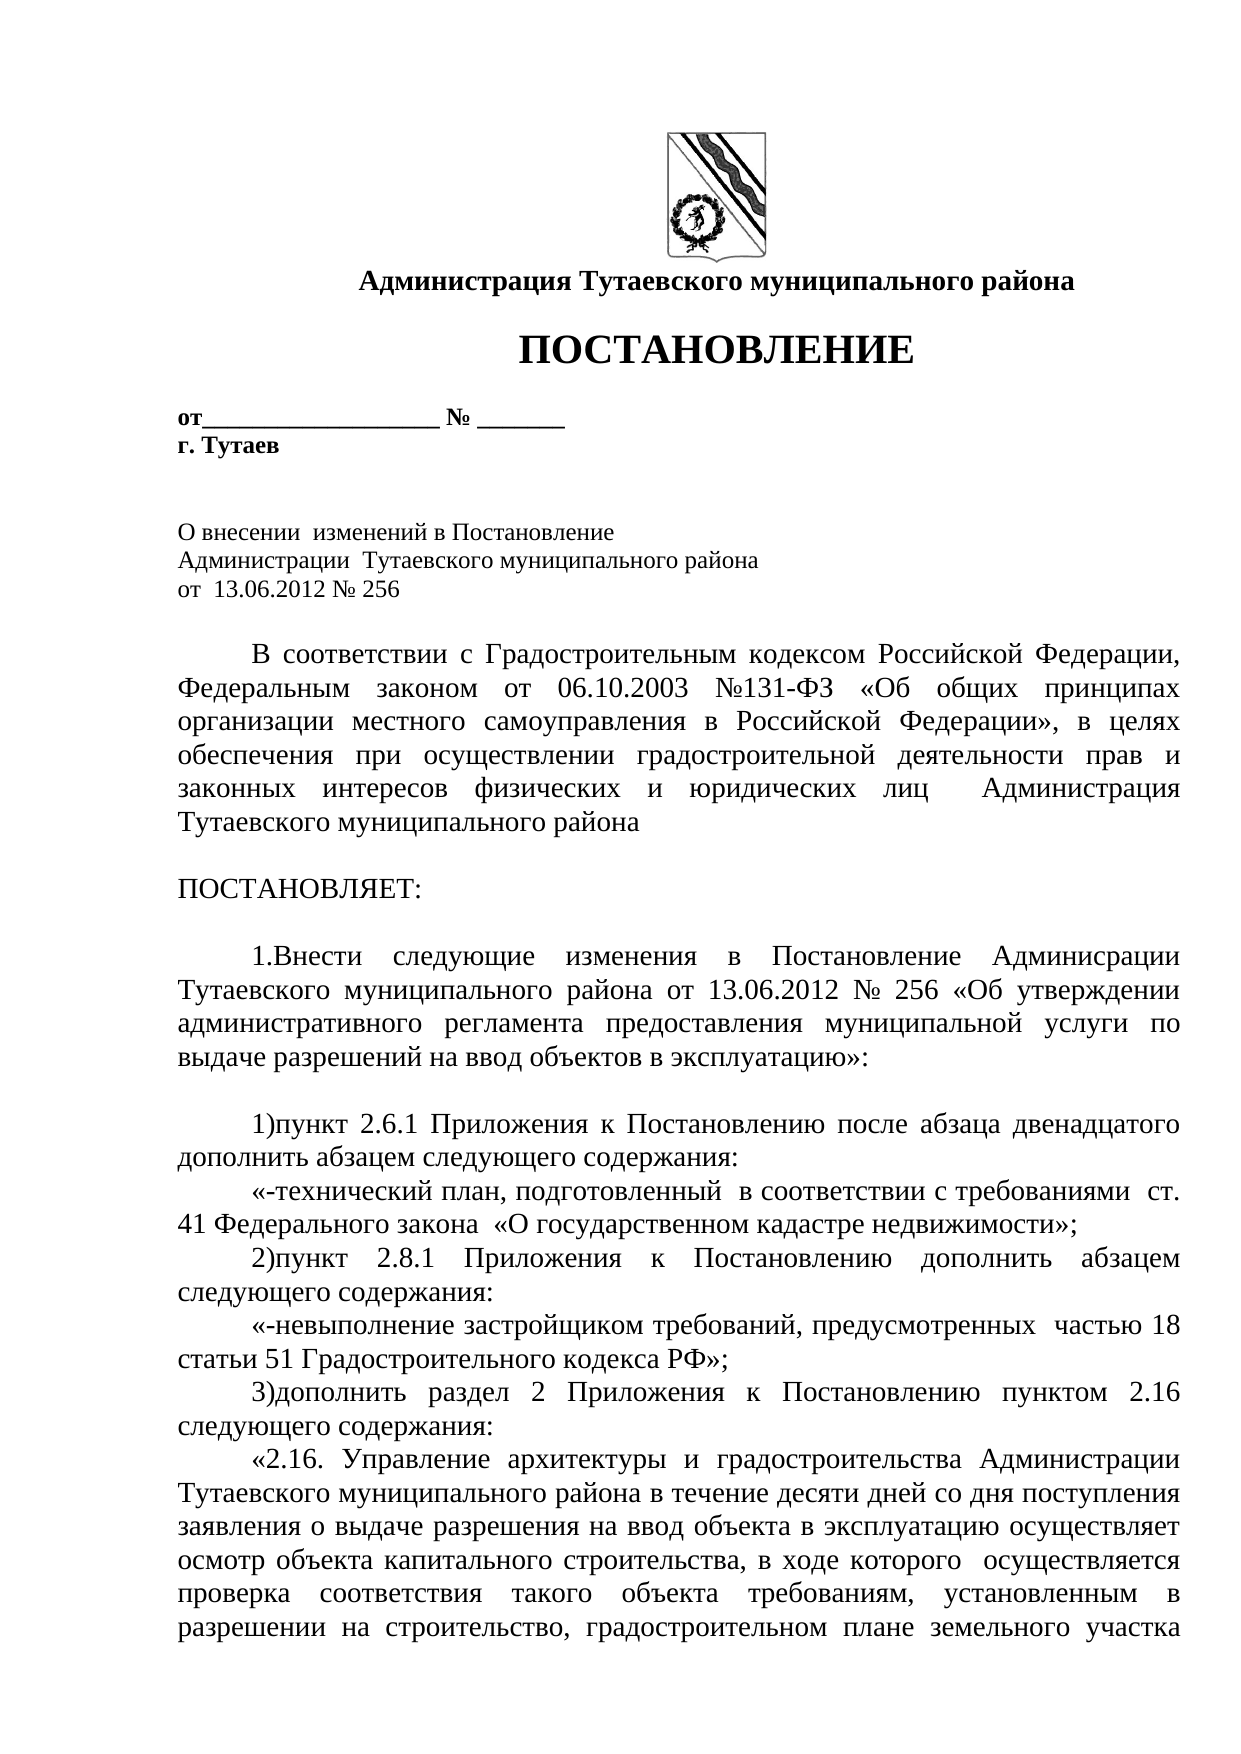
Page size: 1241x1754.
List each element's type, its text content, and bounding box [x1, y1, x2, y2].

text «-технический план, подготовленный в соответствии с требованиями ст. 41 Федерального закона «О государственном кадастре недвижимости»; [177, 1173, 1181, 1240]
text В соответствии с Градостроительным кодексом Российской Федерации, Федеральным законом от 06.10.2003 №131-ФЗ «Об общих принципах организации местного самоуправления в Российской Федерации», в целях обеспечения при осуществлении градостроительной деятельности прав и законных интересов физических и юридических лиц Администрация Тутаевского муниципального района [177, 636, 1181, 838]
text О внесении изменений в Постановление [177, 517, 1181, 545]
text Администрации Тутаевского муниципального района [177, 545, 1181, 574]
text 3)дополнить раздел 2 Приложения к Постановлению пунктом 2.16 следующего содержания: [177, 1374, 1181, 1441]
picture [666, 131, 767, 263]
text 2)пункт 2.8.1 Приложения к Постановлению дополнить абзацем следующего содержания: [177, 1240, 1181, 1307]
text от___________________ № _______ [177, 402, 1181, 430]
text 1)пункт 2.6.1 Приложения к Постановлению после абзаца двенадцатого дополнить абзацем следующего содержания: [177, 1106, 1181, 1173]
text г. Тутаев [177, 430, 1181, 459]
text ПОСТАНОВЛЯЕТ: [177, 871, 1181, 905]
text 1.Внести следующие изменения в Постановление Админисрации Тутаевского муниципального района от 13.06.2012 № 256 «Об утверждении административного регламента предоставления муниципальной услуги по выдаче разрешений на ввод объектов в эксплуатацию»: [177, 938, 1181, 1072]
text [177, 1441, 1181, 1643]
text ПОСТАНОВЛЕНИЕ [252, 325, 1181, 373]
text «-невыполнение застройщиком требований, предусмотренных частью 18 статьи 51 Градостроительного кодекса РФ»; [177, 1307, 1181, 1374]
text от 13.06.2012 № 256 [177, 574, 1181, 603]
text Администрация Тутаевского муниципального района [252, 263, 1181, 296]
